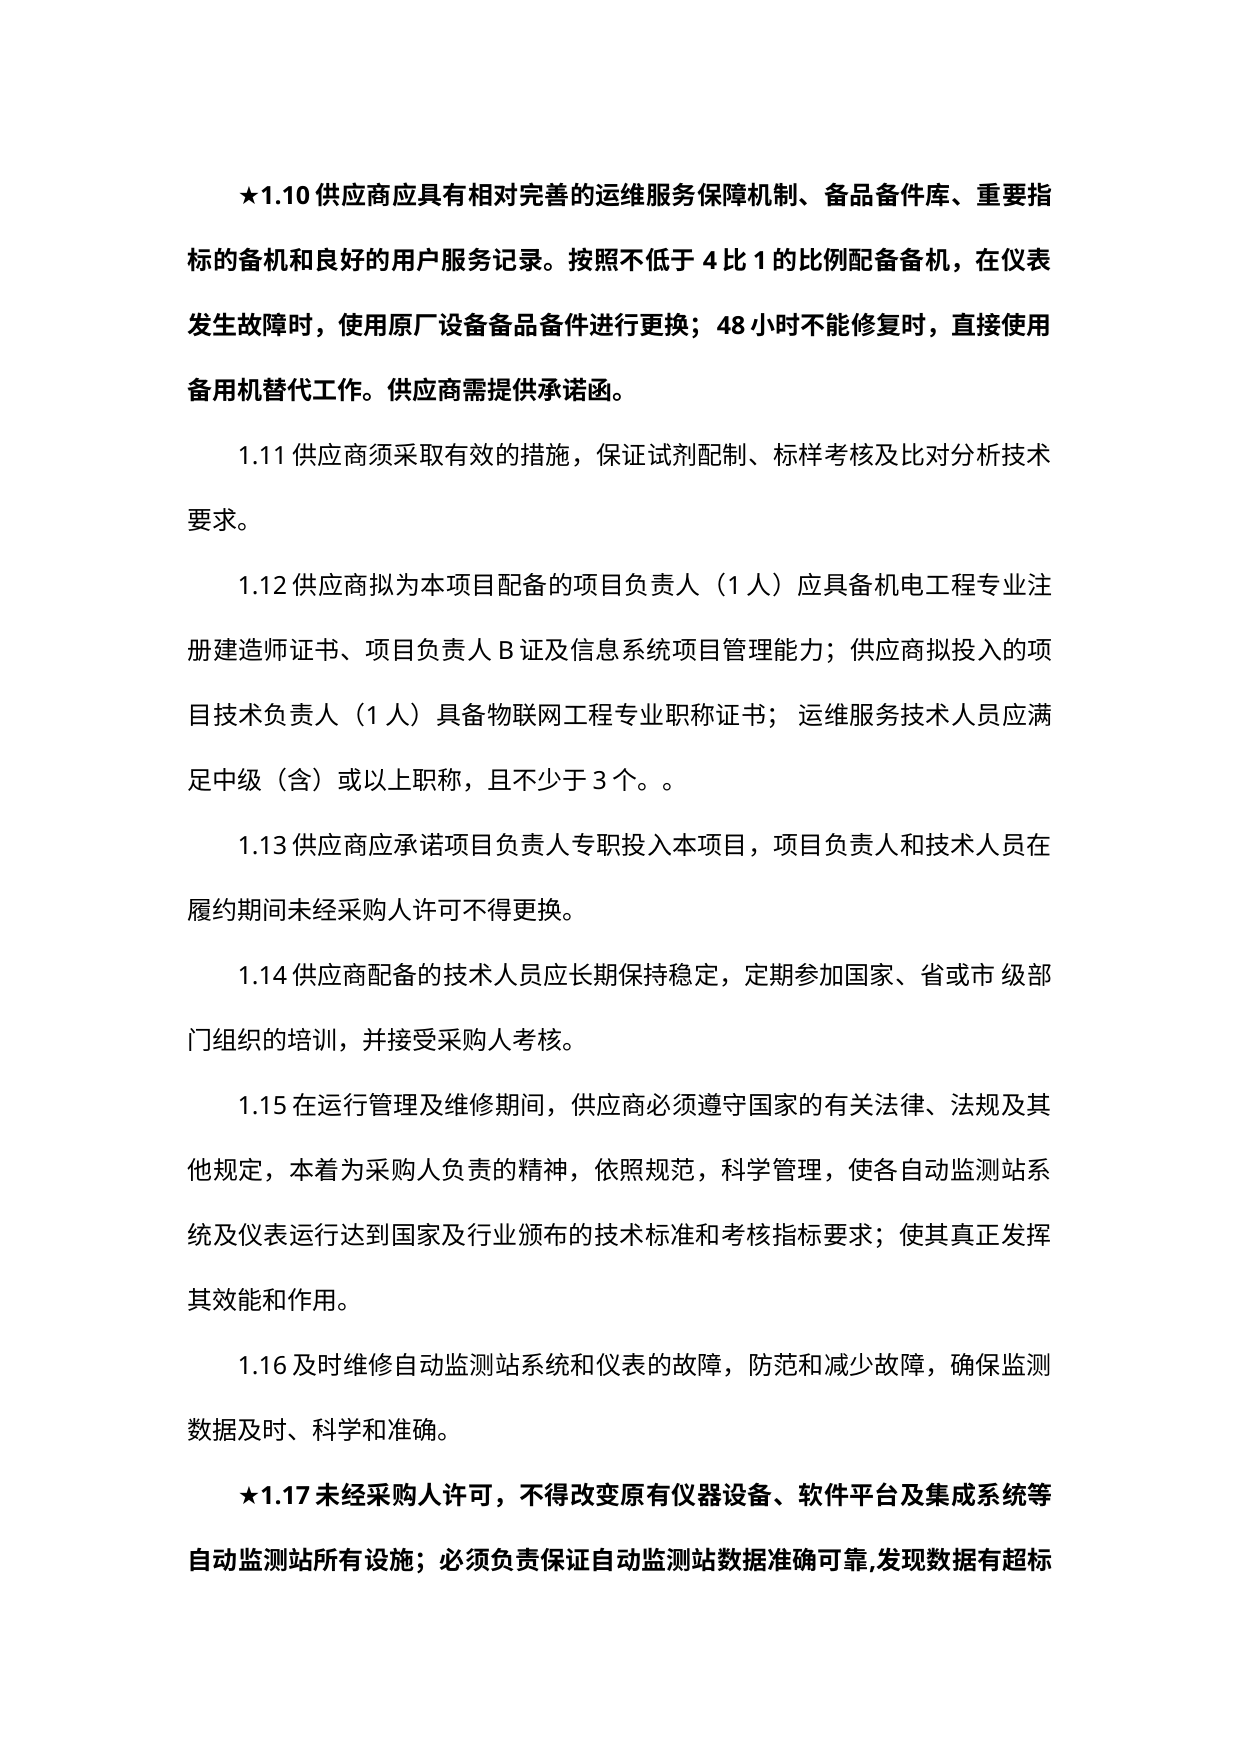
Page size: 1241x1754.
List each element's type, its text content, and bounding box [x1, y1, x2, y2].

text 1.14供应商配备的技术人员应长期保持稳定，定期参加国家、省或市 级部门组织的培训，并接受采购人考核。 [187, 942, 1053, 1072]
text 1.15在运行管理及维修期间，供应商必须遵守国家的有关法律、法规及其他规定，本着为采购人负责的精神，依照规范，科学管理，使各自动监测站系统及仪表运行达到国家及行业颁布的技术标准和考核指标要求；使其真正发挥其效能和作用。 [187, 1072, 1053, 1332]
text 1.13供应商应承诺项目负责人专职投入本项目，项目负责人和技术人员在履约期间未经采购人许可不得更换。 [187, 812, 1053, 942]
text 1.11供应商须采取有效的措施，保证试剂配制、标样考核及比对分析技术要求。 [187, 422, 1053, 552]
text 1.12供应商拟为本项目配备的项目负责人（1人）应具备机电工程专业注册建造师证书、项目负责人B证及信息系统项目管理能力；供应商拟投入的项目技术负责人（1人）具备物联网工程专业职称证书； 运维服务技术人员应满足中级（含）或以上职称，且不少于3个。。 [187, 552, 1053, 812]
text 1.16及时维修自动监测站系统和仪表的故障，防范和减少故障，确保监测数据及时、科学和准确。 [187, 1332, 1053, 1462]
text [187, 1462, 1053, 1592]
text ★1.10供应商应具有相对完善的运维服务保障机制、备品备件库、重要指标的备机和良好的用户服务记录。按照不低于4比1的比例配备备机，在仪表发生故障时，使用原厂设备备品备件进行更换；48小时不能修复时，直接使用备用机替代工作。供应商需提供承诺函。 [187, 162, 1053, 422]
